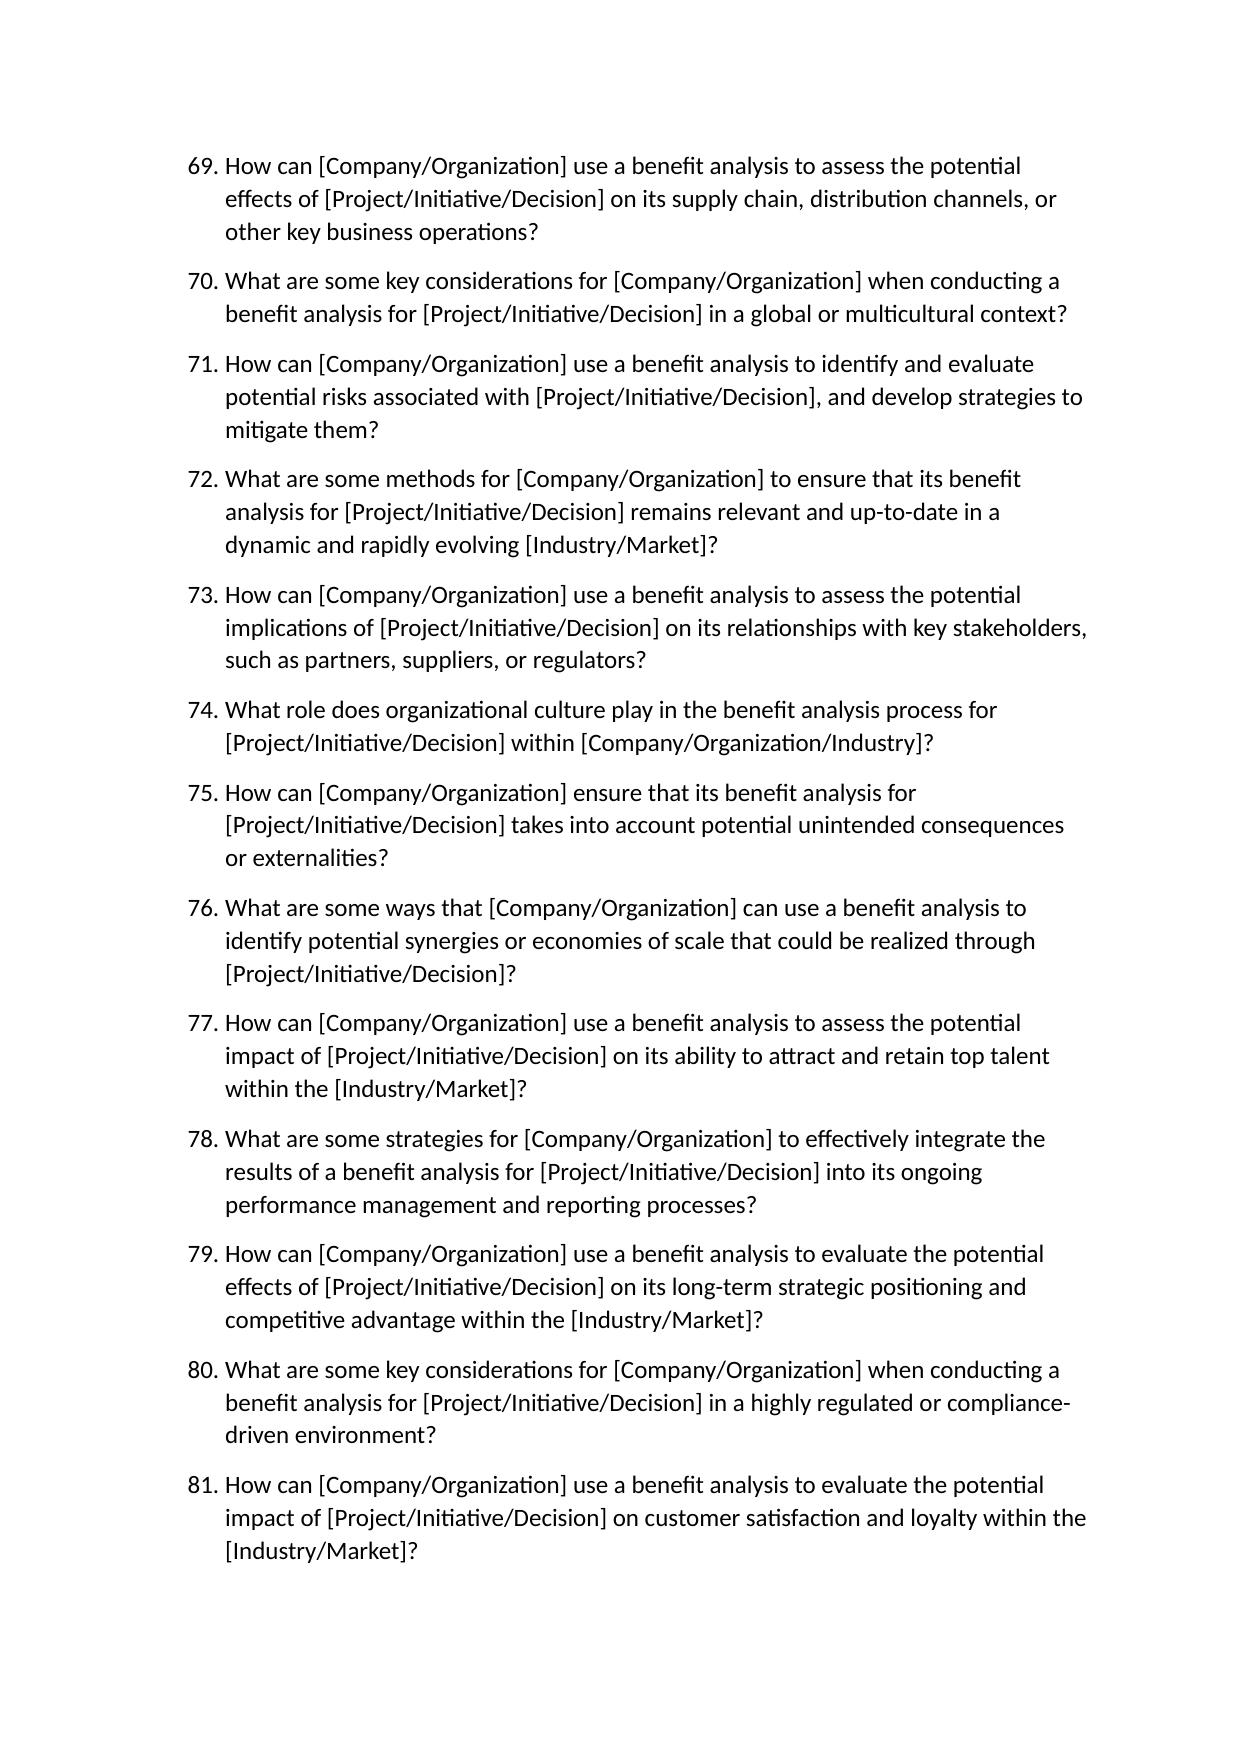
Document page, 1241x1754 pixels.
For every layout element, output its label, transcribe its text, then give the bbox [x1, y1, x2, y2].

list What role does organizational culture play in the benefit analysis process for [Project/Initiative/Decision] within [Company/Organization/Industry]? [187, 694, 1090, 758]
list What are some methods for [Company/Organization] to ensure that its benefit analysis for [Project/Initiative/Decision] remains relevant and up-to-date in a dynamic and rapidly evolving [Industry/Market]? [187, 463, 1090, 560]
list What are some key considerations for [Company/Organization] when conducting a benefit analysis for [Project/Initiative/Decision] in a global or multicultural context? [187, 265, 1090, 329]
list How can [Company/Organization] use a benefit analysis to assess the potential impact of [Project/Initiative/Decision] on its ability to attract and retain top talent within the [Industry/Market]? [187, 1007, 1090, 1104]
list How can [Company/Organization] use a benefit analysis to assess the potential implications of [Project/Initiative/Decision] on its relationships with key stakeholders, such as partners, suppliers, or regulators? [187, 579, 1090, 675]
list How can [Company/Organization] use a benefit analysis to evaluate the potential effects of [Project/Initiative/Decision] on its long-term strategic positioning and competitive advantage within the [Industry/Market]? [187, 1238, 1090, 1335]
list How can [Company/Organization] use a benefit analysis to evaluate the potential impact of [Project/Initiative/Decision] on customer satisfaction and loyalty within the [Industry/Market]? [187, 1469, 1090, 1566]
list How can [Company/Organization] ensure that its benefit analysis for [Project/Initiative/Decision] takes into account potential unintended consequences or externalities? [187, 777, 1090, 873]
list How can [Company/Organization] use a benefit analysis to assess the potential effects of [Project/Initiative/Decision] on its supply chain, distribution channels, or other key business operations? [187, 150, 1090, 246]
list What are some key considerations for [Company/Organization] when conducting a benefit analysis for [Project/Initiative/Decision] in a highly regulated or compliance-driven environment? [187, 1354, 1090, 1450]
list How can [Company/Organization] use a benefit analysis to identify and evaluate potential risks associated with [Project/Initiative/Decision], and develop strategies to mitigate them? [187, 348, 1090, 444]
list What are some strategies for [Company/Organization] to effectively integrate the results of a benefit analysis for [Project/Initiative/Decision] into its ongoing performance management and reporting processes? [187, 1123, 1090, 1219]
list What are some ways that [Company/Organization] can use a benefit analysis to identify potential synergies or economies of scale that could be realized through [Project/Initiative/Decision]? [187, 892, 1090, 988]
